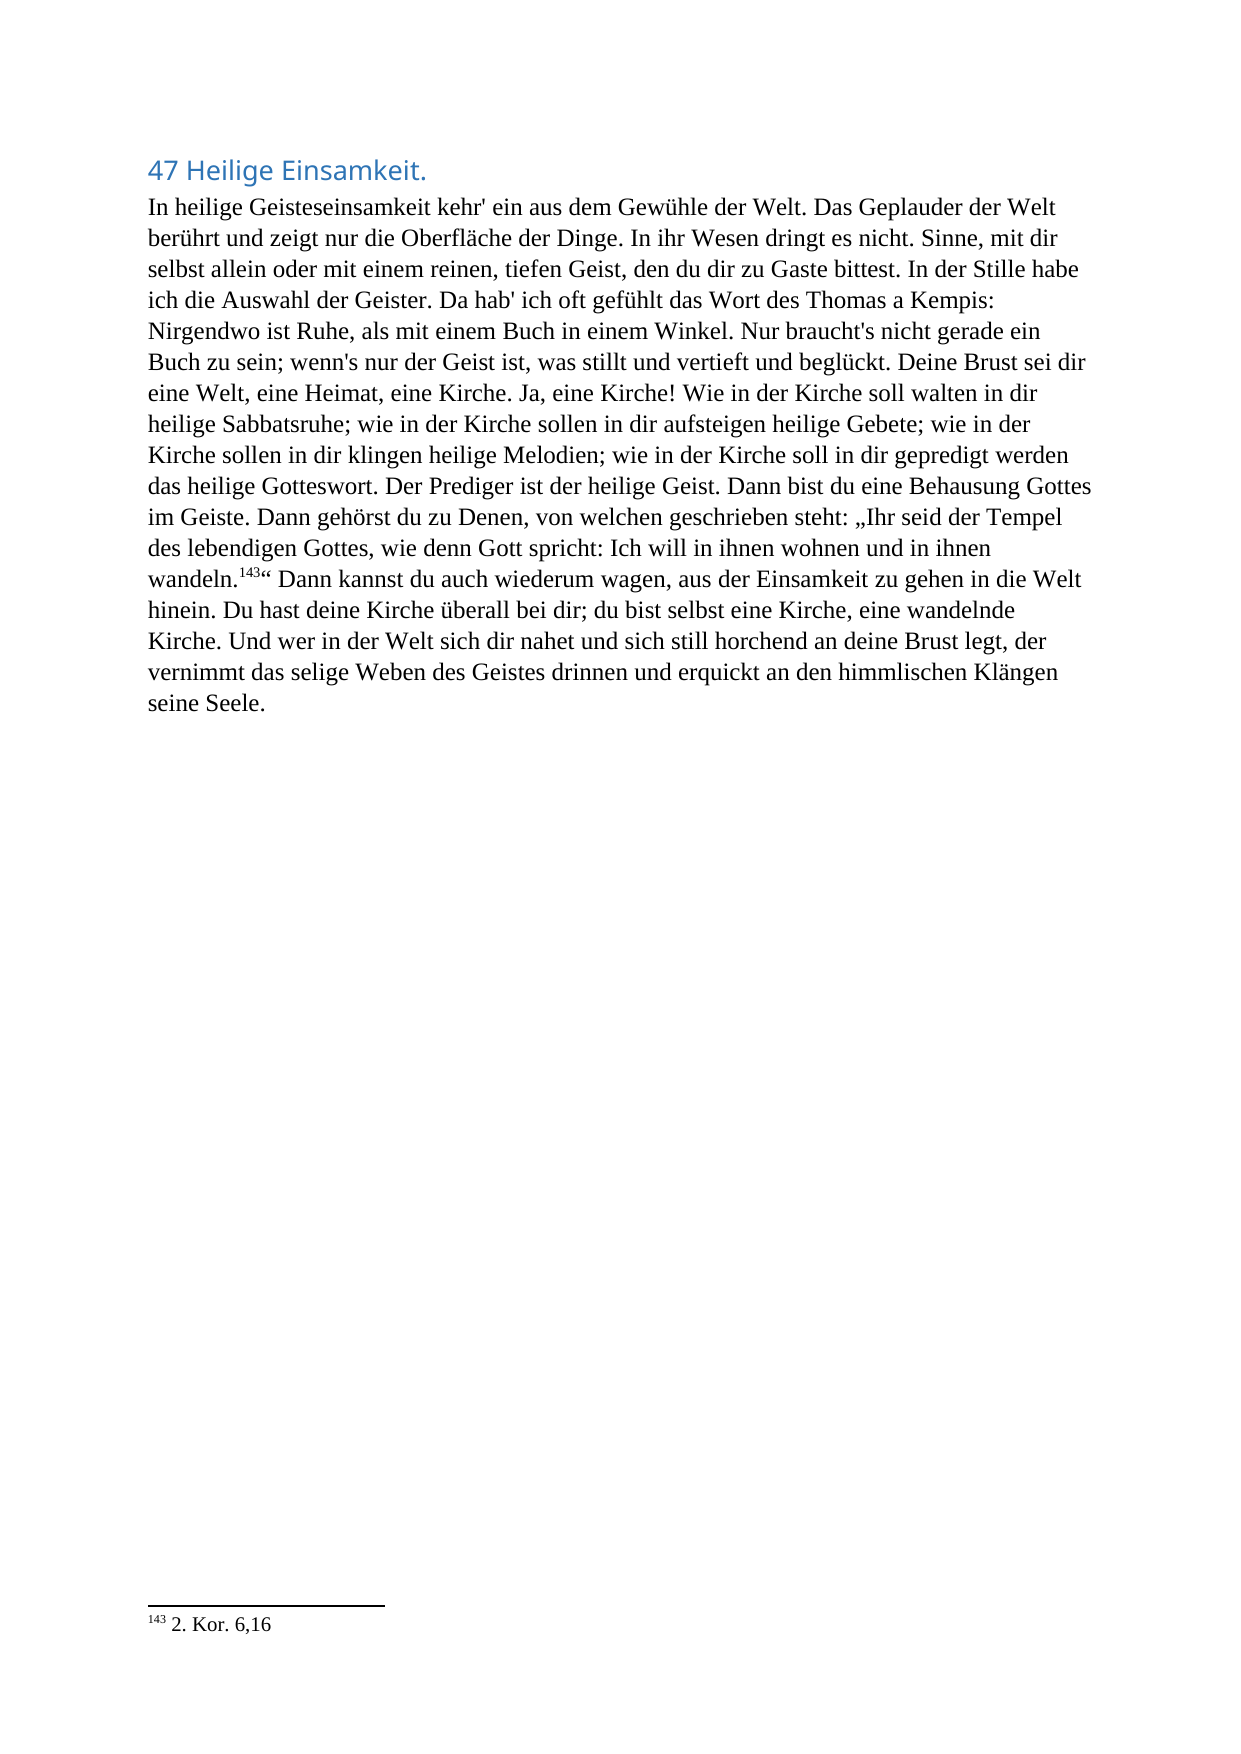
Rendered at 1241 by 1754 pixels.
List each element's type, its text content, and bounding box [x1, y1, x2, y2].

subtitle 47 Heilige Einsamkeit. [148, 152, 1093, 189]
text In heilige Geisteseinsamkeit kehr' ein aus dem Gewühle der Welt. Das Geplauder der Welt berührt und zeigt nur die Oberfläche der Dinge. In ihr Wesen dringt es nicht. Sinne, mit dir selbst allein oder mit einem reinen, tiefen Geist, den du dir zu Gaste bittest. In der Stille habe ich die Auswahl der Geister. Da hab' ich oft gefühlt das Wort des Thomas a Kempis: Nirgendwo ist Ruhe, als mit einem Buch in einem Winkel. Nur braucht's nicht gerade ein Buch zu sein; wenn's nur der Geist ist, was stillt und vertieft und beglückt. Deine Brust sei dir eine Welt, eine Heimat, eine Kirche. Ja, eine Kirche! Wie in der Kirche soll walten in dir heilige Sabbatsruhe; wie in der Kirche sollen in dir aufsteigen heilige Gebete; wie in der Kirche sollen in dir klingen heilige Melodien; wie in der Kirche soll in dir gepredigt werden das heilige Gotteswort. Der Prediger ist der heilige Geist. Dann bist du eine Behausung Gottes im Geiste. Dann gehörst du zu Denen, von welchen geschrieben steht: „Ihr seid der Tempel des lebendigen Gottes, wie denn Gott spricht: Ich will in ihnen wohnen und in ihnen wandeln.“ Dann kannst du auch wiederum wagen, aus der Einsamkeit zu gehen in die Welt hinein. Du hast deine Kirche überall bei dir; du bist selbst eine Kirche, eine wandelnde Kirche. Und wer in der Welt sich dir nahet und sich still horchend an deine Brust legt, der vernimmt das selige Weben des Geistes drinnen und erquickt an den himmlischen Klängen seine Seele. [148, 192, 1093, 717]
